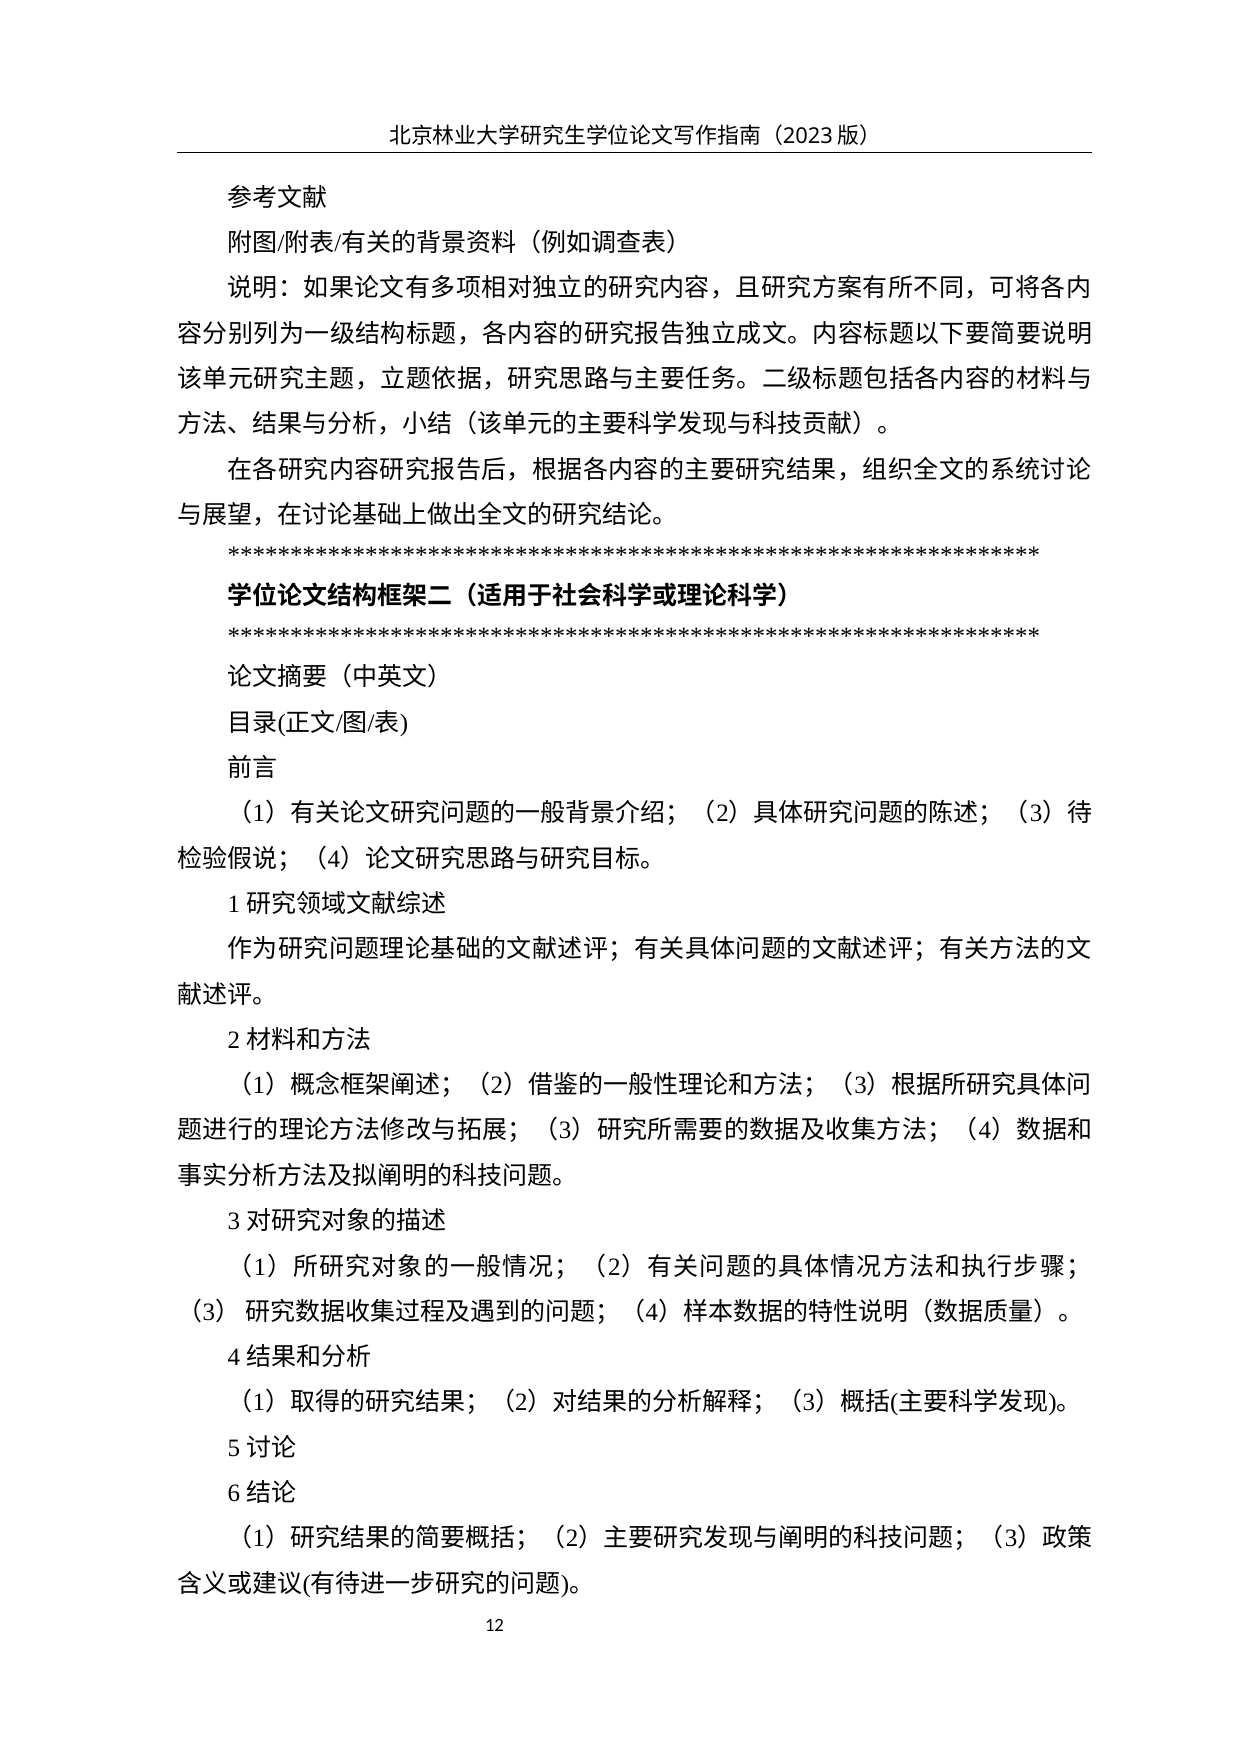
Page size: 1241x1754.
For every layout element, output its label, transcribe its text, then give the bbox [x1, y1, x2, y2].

text 说明：如果论文有多项相对独立的研究内容，且研究方案有所不同，可将各内容分别列为一级结构标题，各内容的研究报告独立成文。内容标题以下要简要说明该单元研究主题，立题依据，研究思路与主要任务。二级标题包括各内容的材料与方法、结果与分析，小结（该单元的主要科学发现与科技贡献）。 [177, 268, 1092, 440]
text 目录(正文/图/表) [177, 702, 1092, 738]
text 4 结果和分析 [177, 1337, 1092, 1373]
text （1）取得的研究结果；（2）对结果的分析解释；（3）概括(主要科学发现)。 [177, 1382, 1092, 1418]
text 参考文献 [177, 177, 1092, 213]
text 作为研究问题理论基础的文献述评；有关具体问题的文献述评；有关方法的文献述评。 [177, 929, 1092, 1010]
text 6 结论 [177, 1472, 1092, 1509]
text 论文摘要（中英文） [177, 657, 1092, 693]
text 2 材料和方法 [177, 1019, 1092, 1056]
text 附图/附表/有关的背景资料（例如调查表） [177, 222, 1092, 259]
text 1 研究领域文献综述 [177, 883, 1092, 920]
text （1）概念框架阐述；（2）借鉴的一般性理论和方法；（3）根据所研究具体问题进行的理论方法修改与拓展；（3）研究所需要的数据及收集方法；（4）数据和事实分析方法及拟阐明的科技问题。 [177, 1065, 1092, 1192]
text 在各研究内容研究报告后，根据各内容的主要研究结果，组织全文的系统讨论与展望，在讨论基础上做出全文的研究结论。 [177, 449, 1092, 531]
text 前言 [177, 747, 1092, 784]
text （1）所研究对象的一般情况；（2）有关问题的具体情况方法和执行步骤；（3） 研究数据收集过程及遇到的问题；（4）样本数据的特性说明（数据质量）。 [177, 1246, 1092, 1327]
text 学位论文结构框架二（适用于社会科学或理论科学） [177, 576, 1092, 612]
text ***************************************************************** [177, 621, 1092, 650]
text （1）研究结果的简要概括；（2）主要研究发现与阐明的科技问题；（3）政策含义或建议(有待进一步研究的问题)。 [177, 1518, 1092, 1599]
text （1）有关论文研究问题的一般背景介绍；（2）具体研究问题的陈述；（3）待检验假说；（4）论文研究思路与研究目标。 [177, 793, 1092, 874]
text 5 讨论 [177, 1427, 1092, 1463]
text ***************************************************************** [177, 540, 1092, 568]
text 3 对研究对象的描述 [177, 1201, 1092, 1237]
